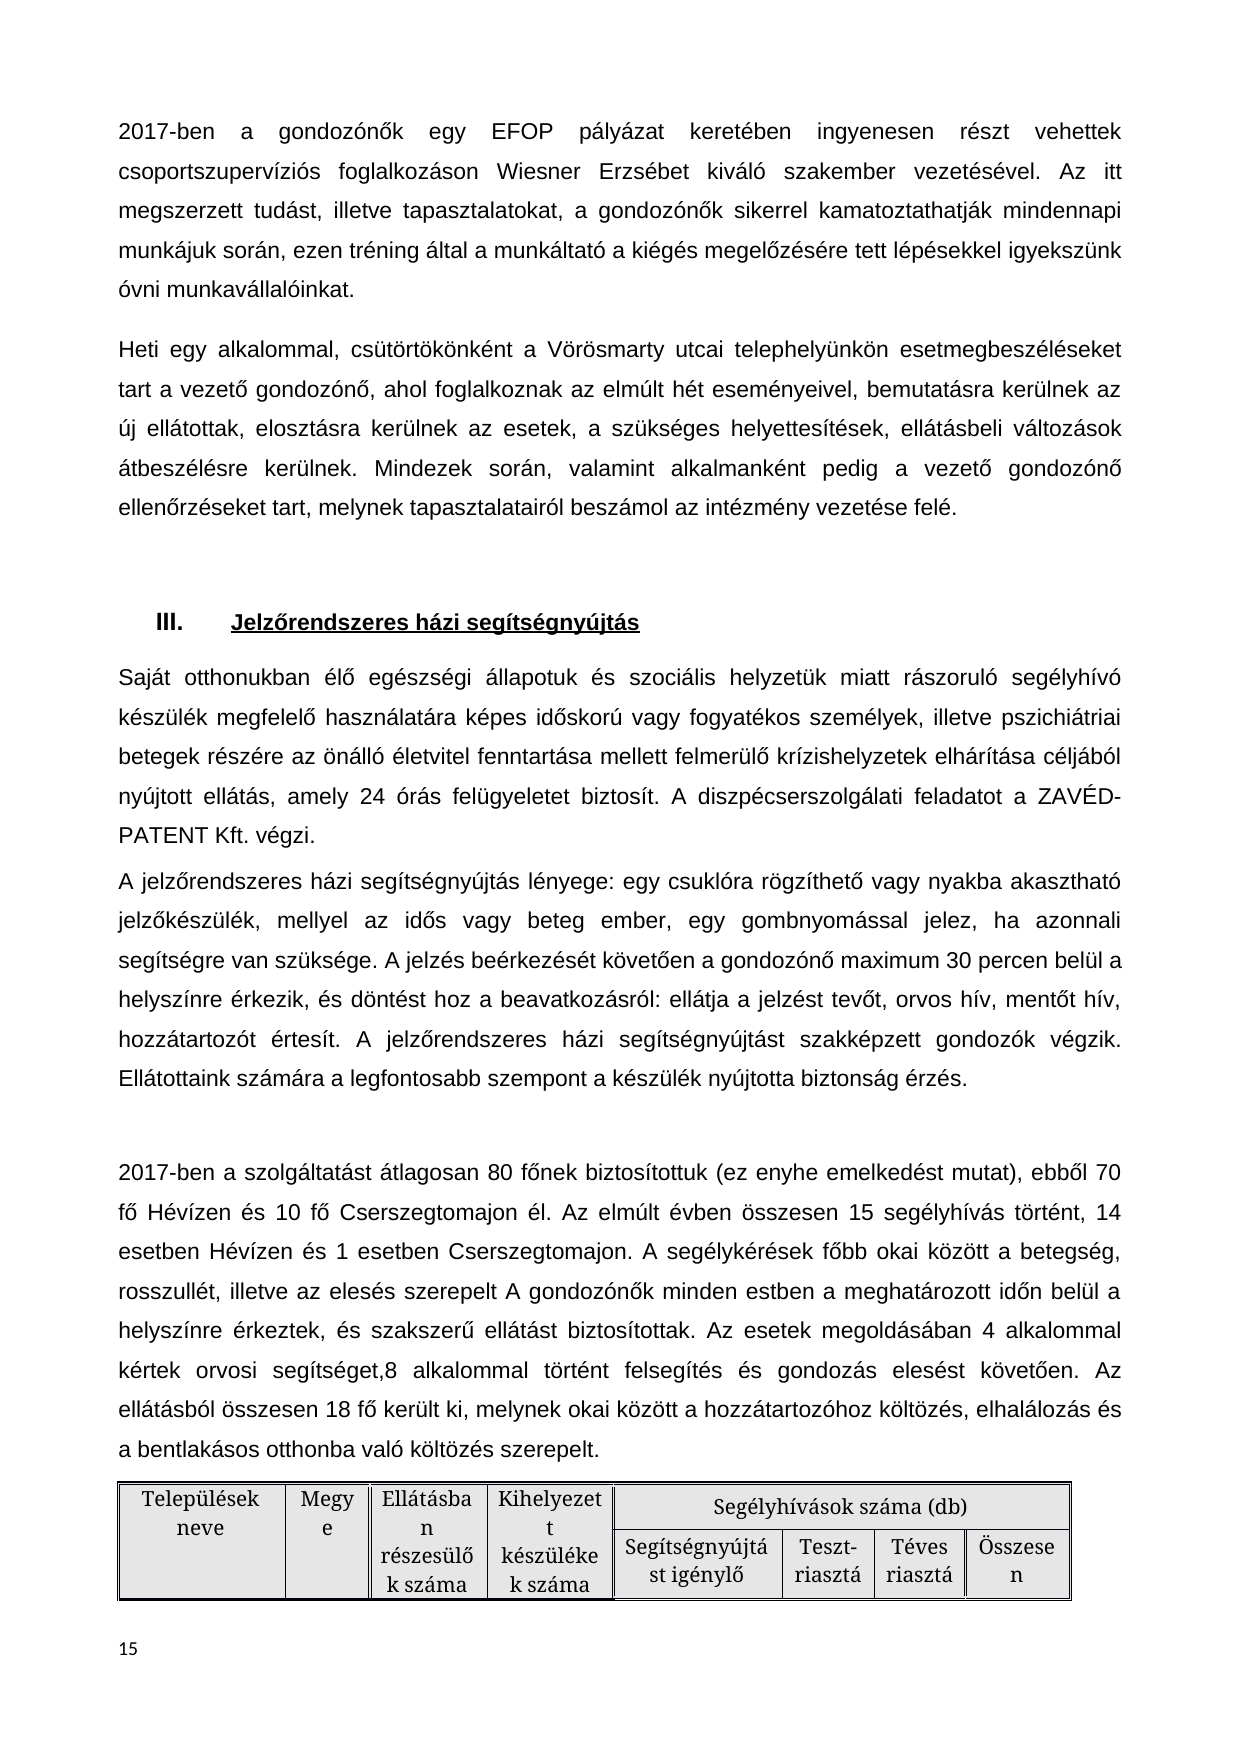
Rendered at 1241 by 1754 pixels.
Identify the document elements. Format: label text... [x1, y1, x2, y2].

table_header Segélyhívások száma (db) [614, 1485, 1069, 1529]
text 2017-ben a gondozónők egy EFOP pályázat keretében ingyenesen részt vehettek csoportszupervíziós foglalkozáson Wiesner Erzsébet kiváló szakember vezetésével. Az itt megszerzett tudást, illetve tapasztalatokat, a gondozónők sikerrel kamatoztathatják mindennapi munkájuk során, ezen tréning által a munkáltató a kiégés megelőzésére tett lépésekkel igyekszünk óvni munkavállalóinkat. [118, 118, 1122, 302]
text 2017-ben a szolgáltatást átlagosan 80 főnek biztosítottuk (ez enyhe emelkedést mutat), ebből 70 fő Hévízen és 10 fő Cserszegtomajon él. Az elmúlt évben összesen 15 segélyhívás történt, 14 esetben Hévízen és 1 esetben Cserszegtomajon. A segélykérések főbb okai között a betegség, rosszullét, illetve az elesés szerepelt A gondozónők minden estben a meghatározott időn belül a helyszínre érkeztek, és szakszerű ellátást biztosítottak. Az esetek megoldásában 4 alkalommal kértek orvosi segítséget,8 alkalommal történt felsegítés és gondozás elesést követően. Az ellátásból összesen 18 fő került ki, melynek okai között a hozzátartozóhoz költözés, elhalálozás és a bentlakásos otthonba való költözés szerepelt. [118, 1159, 1122, 1462]
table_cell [614, 1530, 782, 1598]
table_cell Teszt-riasztás [783, 1530, 874, 1598]
text A jelzőrendszeres házi segítségnyújtás lényege: egy csuklóra rögzíthető vagy nyakba akasztható jelzőkészülék, mellyel az idős vagy beteg ember, egy gombnyomással jelez, ha azonnali segítségre van szüksége. A jelzés beérkezését követően a gondozónő maximum 30 percen belül a helyszínre érkezik, és döntést hoz a beavatkozásról: ellátja a jelzést tevőt, orvos hív, mentőt hív, hozzátartozót értesít. A jelzőrendszeres házi segítségnyújtást szakképzett gondozók végzik. Ellátottaink számára a legfontosabb szempont a készülék nyújtotta biztonság érzés. [118, 868, 1122, 1092]
text Saját otthonukban élő egészségi állapotuk és szociális helyzetük miatt rászoruló segélyhívó készülék megfelelő használatára képes időskorú vagy fogyatékos személyek, illetve pszichiátriai betegek részére az önálló életvitel fenntartása mellett felmerülő krízishelyzetek elhárítása céljából nyújtott ellátás, amely 24 órás felügyeletet biztosít. A diszpécserszolgálati feladatot a ZAVÉD-PATENT Kft. végzi. [118, 664, 1122, 848]
table_header Települések neve [120, 1485, 285, 1598]
table_header Kihelyezett készülékek száma (db) [487, 1483, 614, 1598]
table_header Ellátásban részesülők száma (fő) [370, 1485, 487, 1598]
table_header Megye [286, 1483, 370, 1598]
list Jelzőrendszeres házi segítségnyújtás [156, 607, 1122, 635]
table_cell Téves riasztás [875, 1530, 966, 1598]
text Heti egy alkalommal, csütörtökönként a Vörösmarty utcai telephelyünkön esetmegbeszéléseket tart a vezető gondozónő, ahol foglalkoznak az elmúlt hét eseményeivel, bemutatásra kerülnek az új ellátottak, elosztásra kerülnek az esetek, a szükséges helyettesítések, ellátásbeli változások átbeszélésre kerülnek. Mindezek során, valamint alkalmanként pedig a vezető gondozónő ellenőrzéseket tart, melynek tapasztalatairól beszámol az intézmény vezetése felé. [118, 336, 1122, 521]
table_cell Összesen [966, 1530, 1069, 1598]
